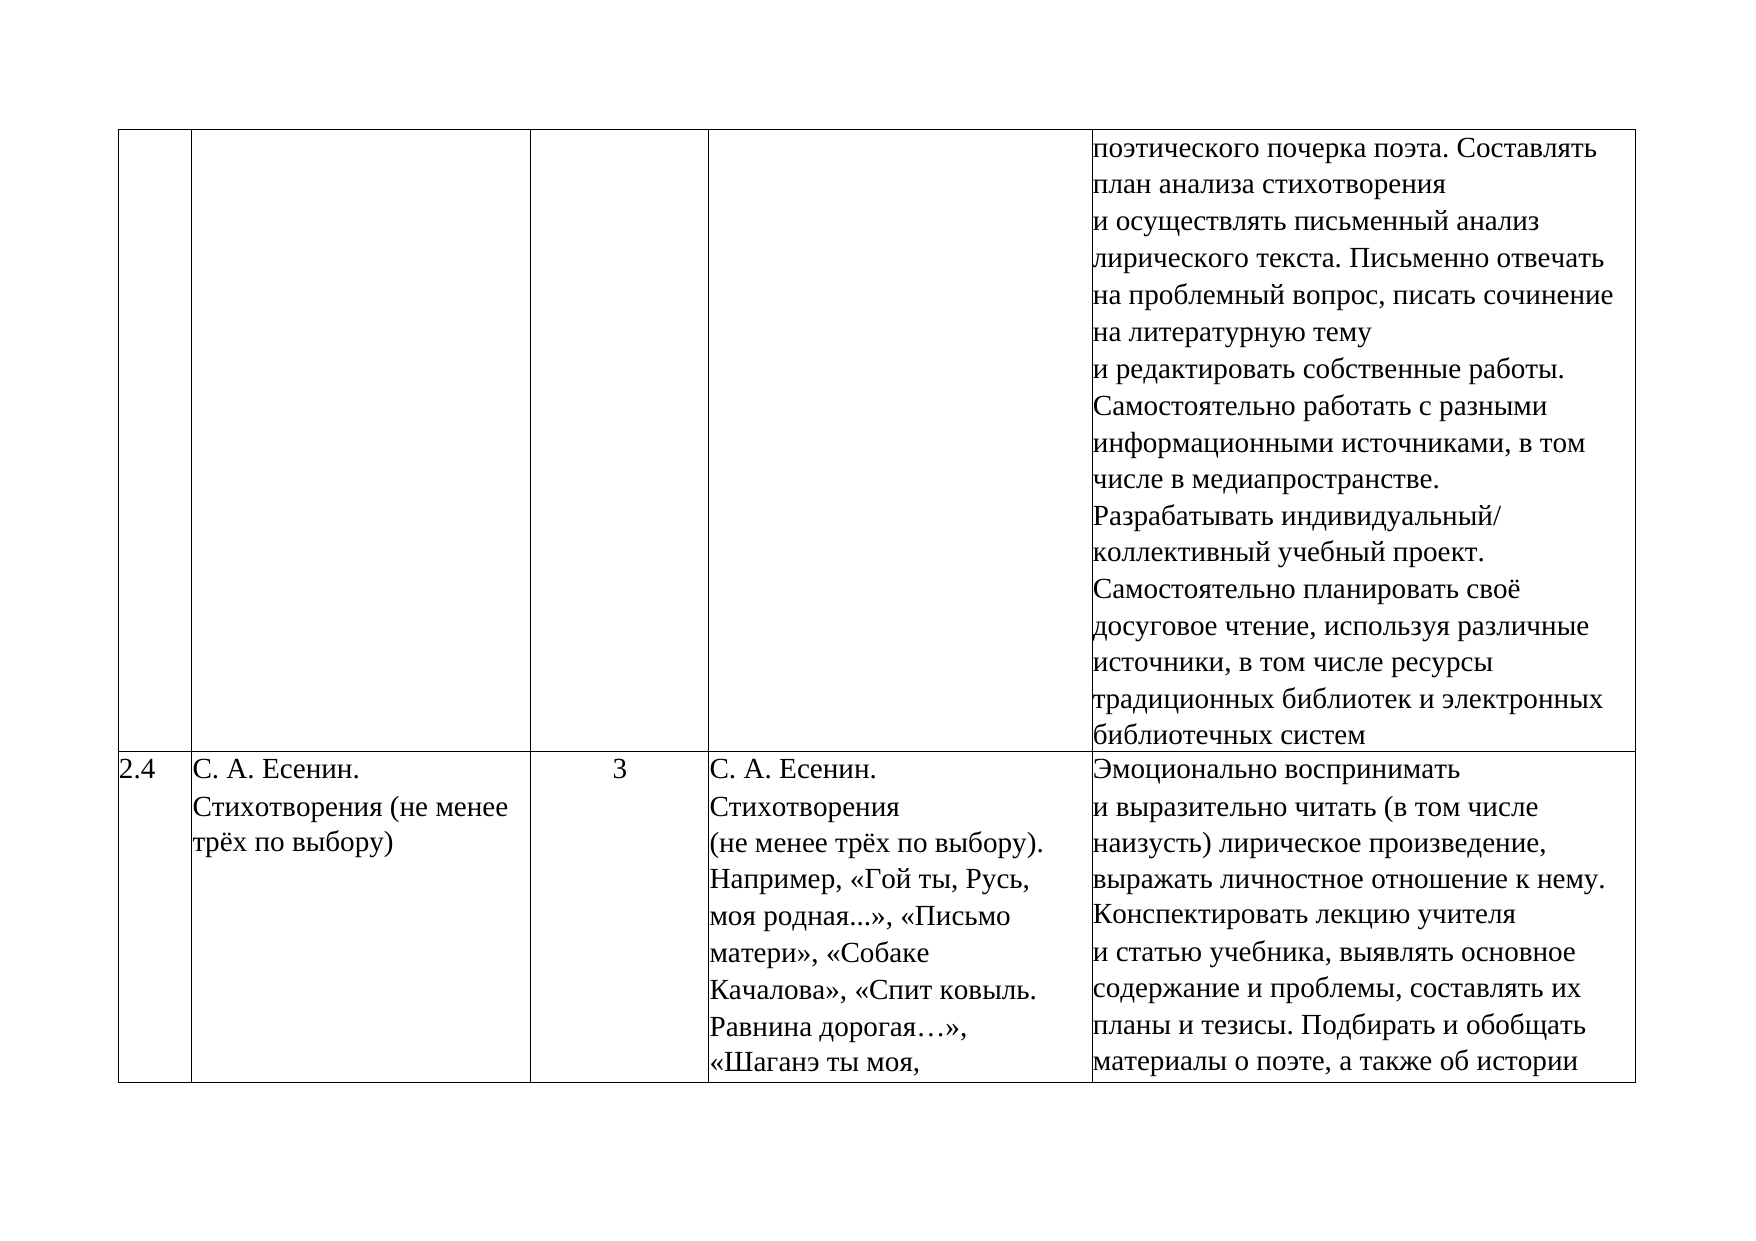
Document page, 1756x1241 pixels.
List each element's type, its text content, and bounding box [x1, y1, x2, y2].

table_header [531, 130, 708, 751]
table_cell Эмоционально воспринимать и выразительно читать (в том числе наизусть) лирическое произведение, выражать личностное отношение к нему. Конспектировать лекцию учителя и статью учебника, выявлять основное содержание и проблемы, составлять их планы и тезисы. Подбирать и обобщать материалы о поэте, а также об истории [1093, 752, 1635, 1082]
table_header [709, 130, 1092, 751]
table_cell 3 [531, 752, 708, 1082]
table_cell С. А. Есенин. Стихотворения (не менее трёх по выбору). Например, «Гой ты, Русь, моя родная...», «Письмо матери», «Собаке Качалова», «Спит ковыль. Равнина дорогая…», «Шаганэ ты моя, [709, 752, 1092, 1082]
table_header [119, 130, 191, 751]
table_cell С. А. Есенин. Стихотворения (не менее трёх по выбору) [192, 752, 530, 1082]
table_header поэтического почерка поэта. Составлять план анализа стихотворения и осуществлять письменный анализ лирического текста. Письменно отвечать на проблемный вопрос, писать сочинение на литературную тему и редактировать собственные работы. Самостоятельно работать с разными информационными источниками, в том числе в медиапространстве. Разрабатывать индивидуальный/ коллективный учебный проект. Самостоятельно планировать своё досуговое чтение, используя различные источники, в том числе ресурсы традиционных библиотек и электронных библиотечных систем [1093, 130, 1635, 751]
table_header [192, 130, 530, 751]
table_cell 2.4 [119, 752, 191, 1082]
